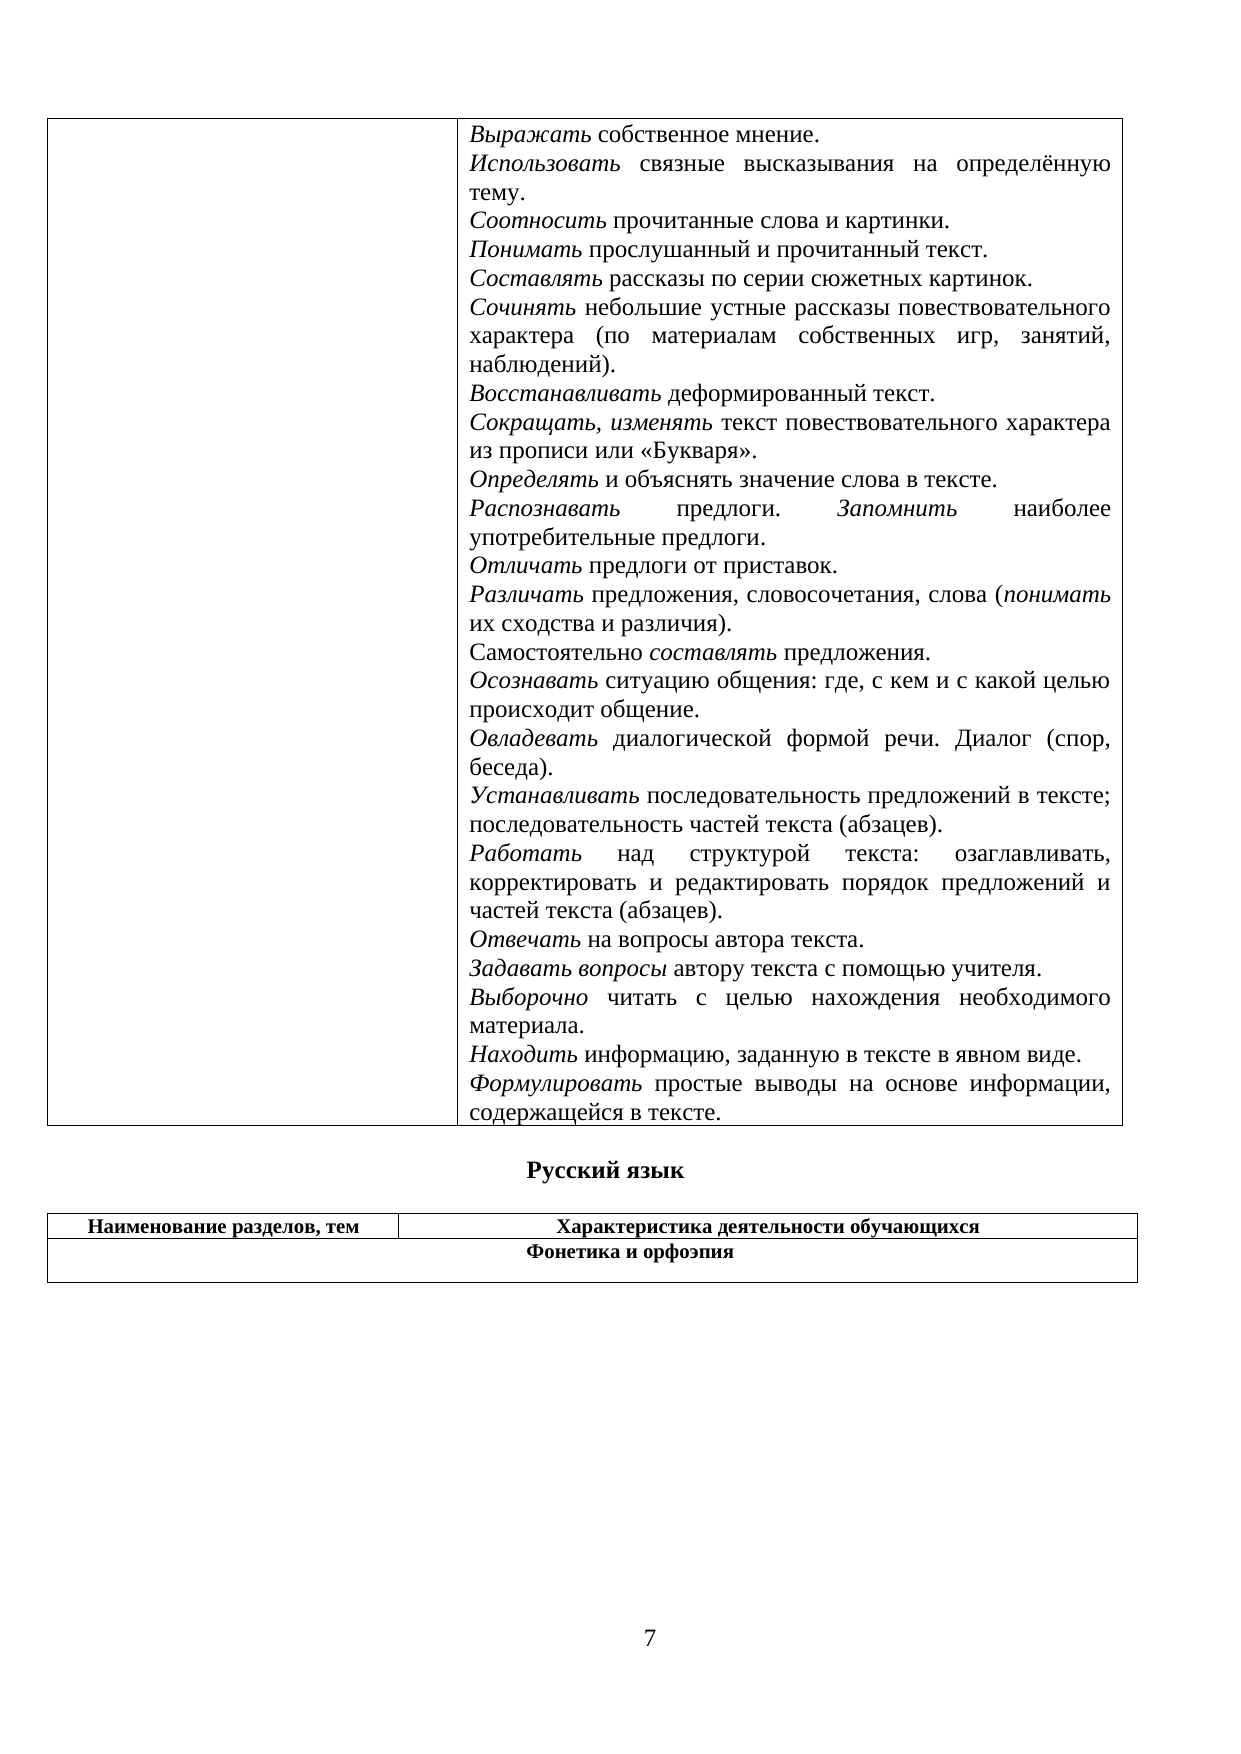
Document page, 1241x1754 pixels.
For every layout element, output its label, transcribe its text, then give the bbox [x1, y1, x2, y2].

text Русский язык [59, 1155, 1152, 1184]
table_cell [458, 119, 1122, 1125]
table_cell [48, 119, 457, 1125]
table_cell Фонетика и орфоэпия [48, 1239, 1137, 1282]
table_header Характеристика деятельности обучающихся [399, 1214, 1137, 1238]
table_header Наименование разделов, тем [48, 1214, 398, 1238]
